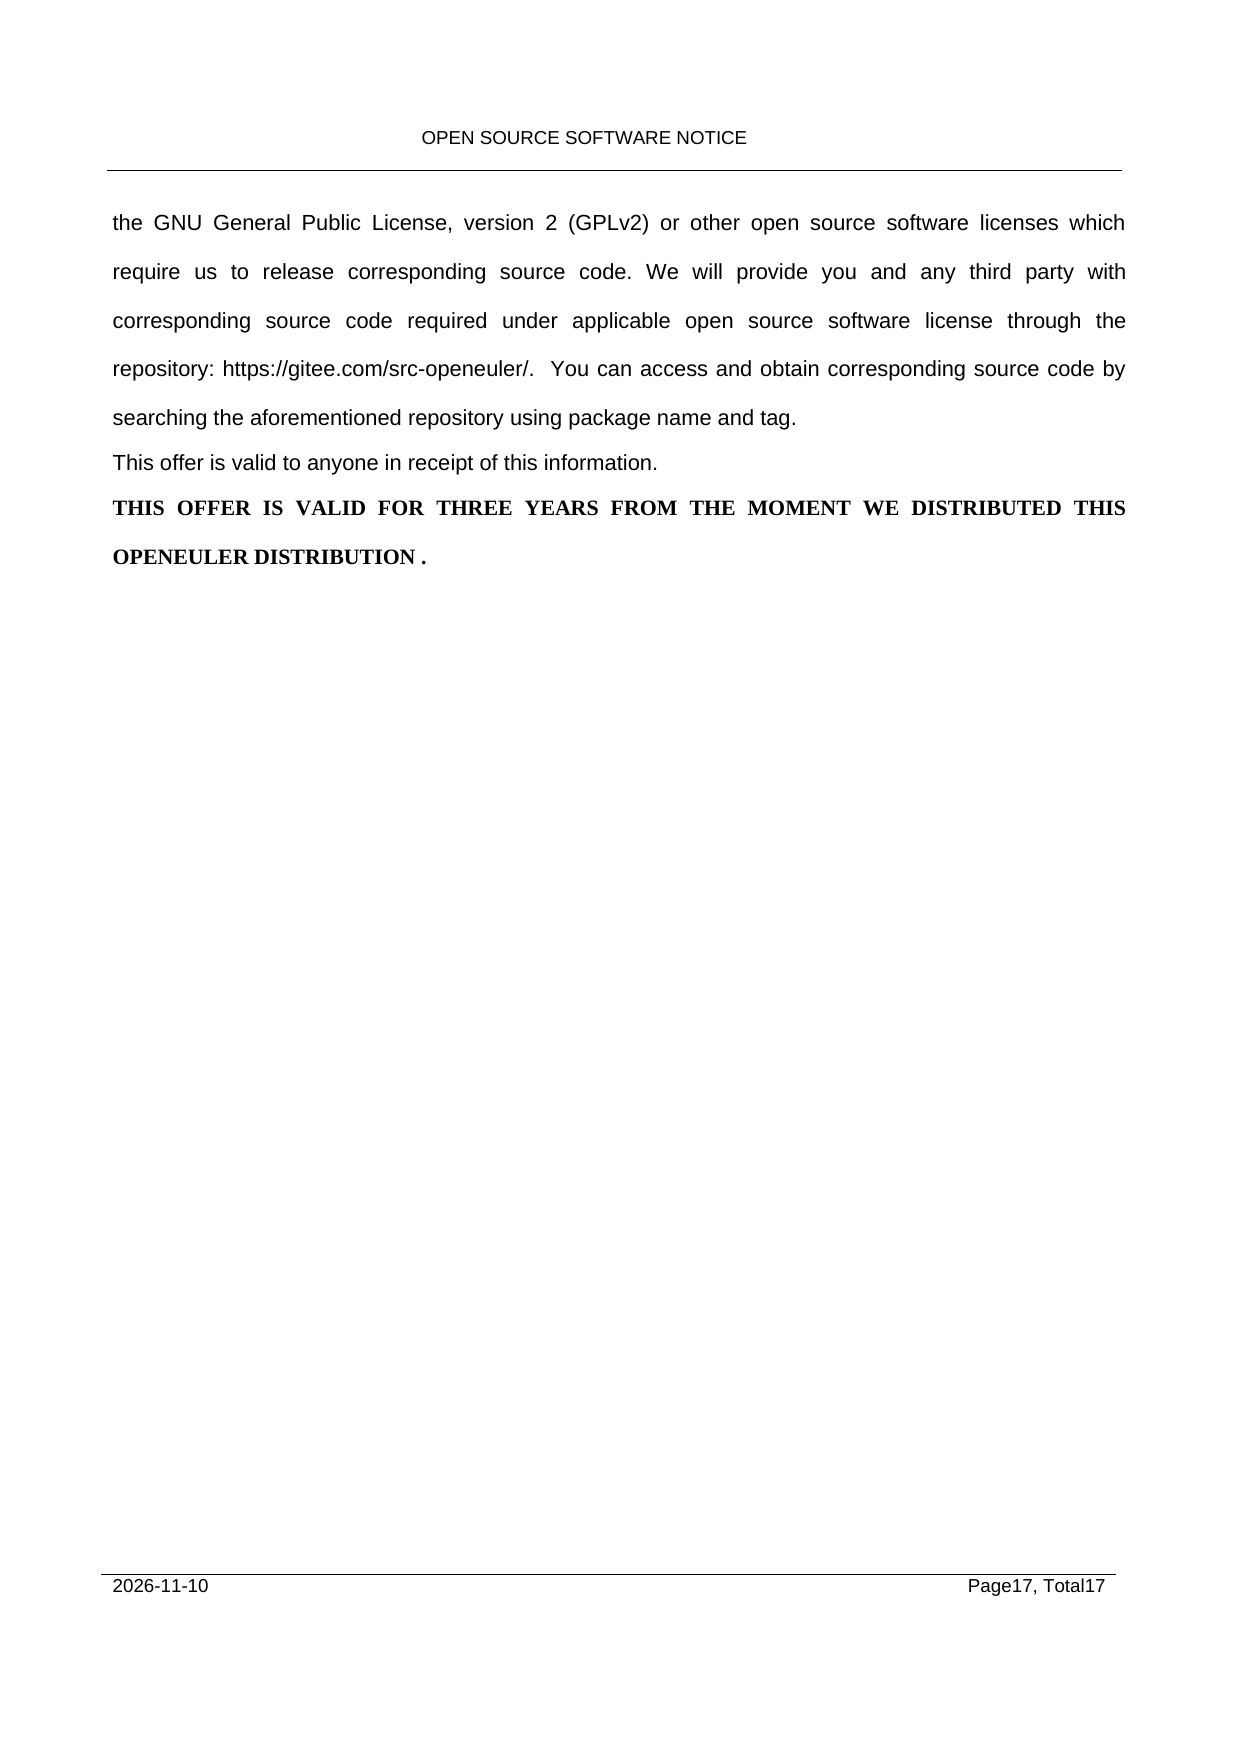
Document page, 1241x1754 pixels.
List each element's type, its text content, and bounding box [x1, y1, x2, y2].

text THIS OFFER IS VALID FOR THREE YEARS FROM THE MOMENT WE DISTRIBUTED THIS OPENEULER DISTRIBUTION . [112, 492, 1128, 573]
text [112, 206, 1128, 434]
text This offer is valid to anyone in receipt of this information. [112, 446, 1128, 479]
